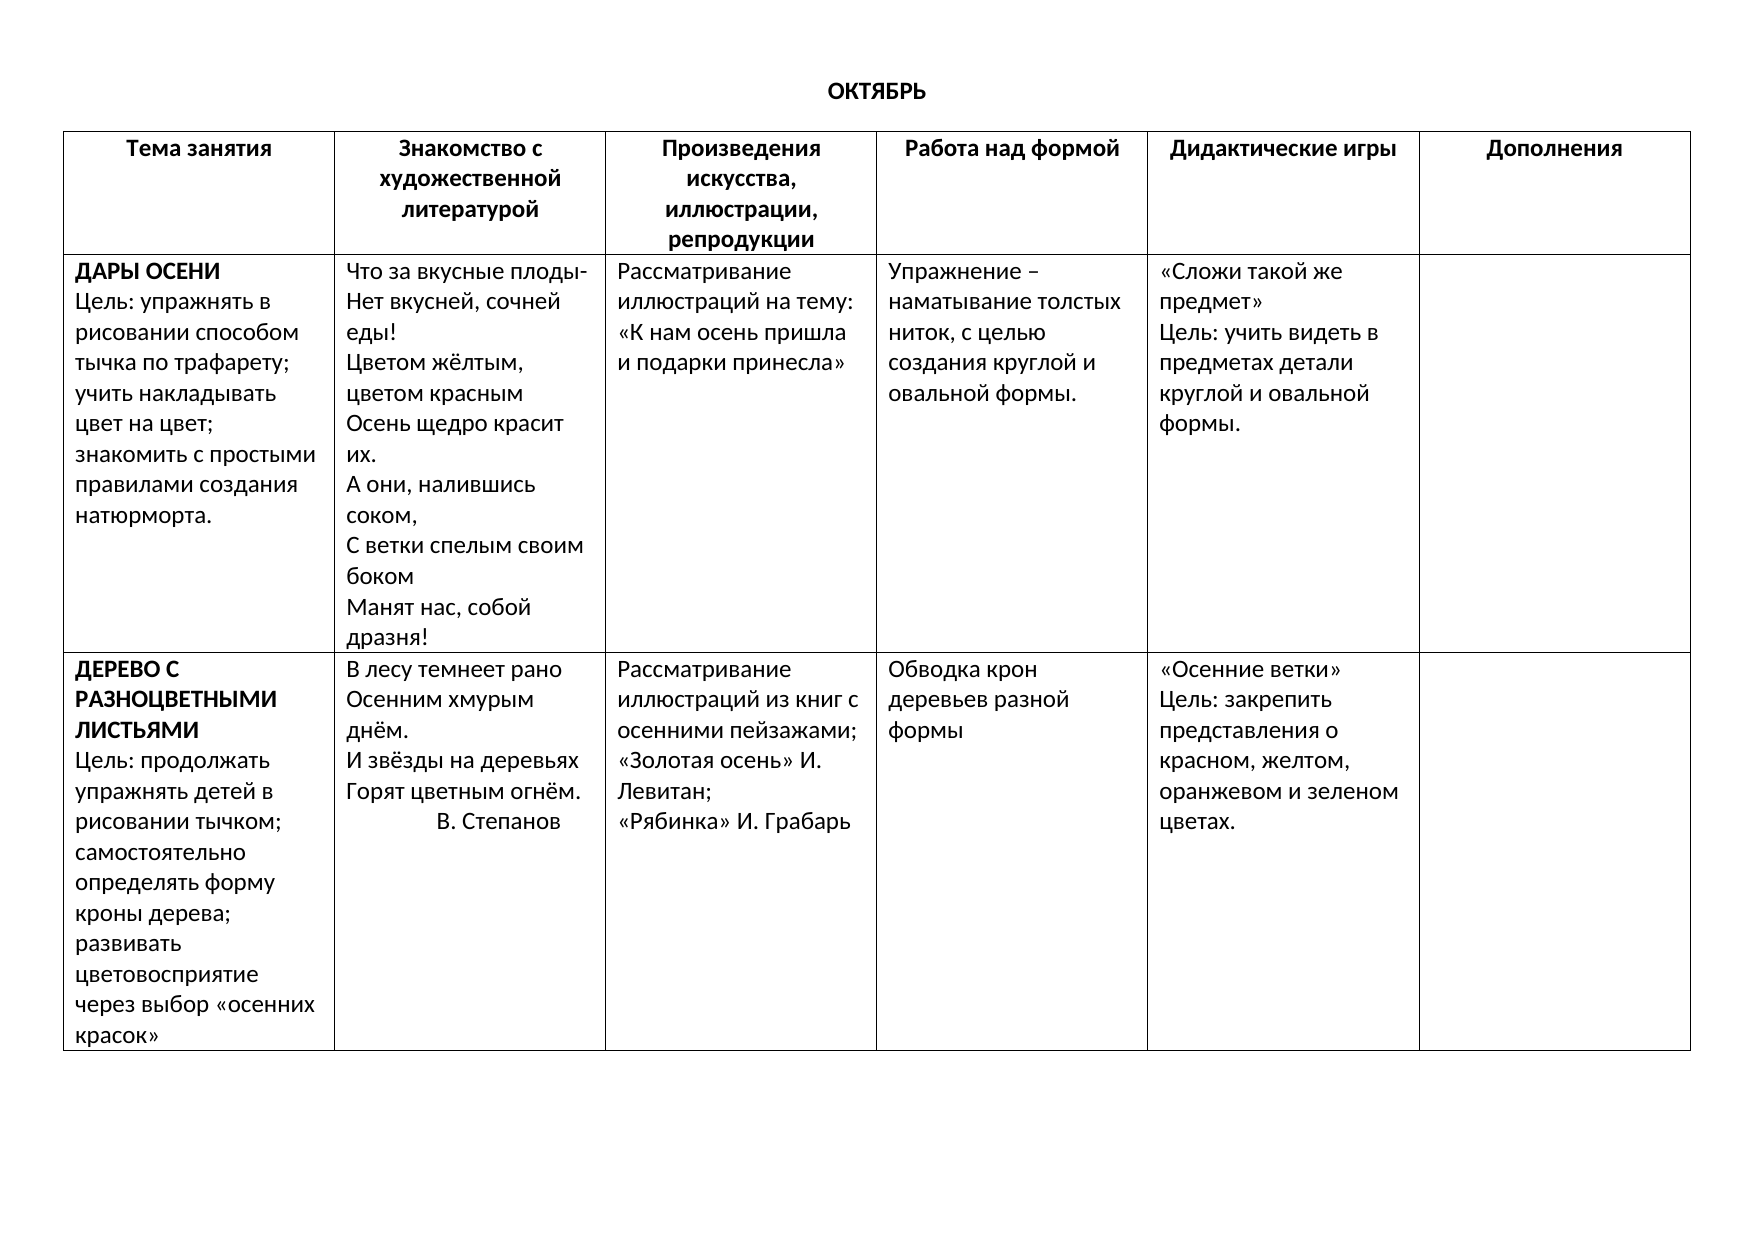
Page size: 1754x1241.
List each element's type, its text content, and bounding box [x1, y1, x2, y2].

table_header Дополнения [1420, 132, 1690, 254]
table_cell «Осенние ветки» Цель: закрепить представления о красном, желтом, оранжевом и зеленом цветах. [1148, 653, 1419, 1049]
table_cell В лесу темнеет рано Осенним хмурым днём. И звёзды на деревьях Горят цветным огнём. В. Степанов [335, 653, 605, 1049]
table_cell [1420, 653, 1690, 1049]
table_header Знакомство с художественной литературой [335, 132, 605, 254]
table_cell Рассматривание иллюстраций на тему: «К нам осень пришла и подарки принесла» [606, 255, 876, 652]
table_header Тема занятия [64, 132, 334, 254]
table_cell Упражнение –наматывание толстых ниток, с целью создания круглой и овальной формы. [877, 255, 1147, 652]
table_header Работа над формой [877, 132, 1147, 254]
text ОКТЯБРЬ [75, 75, 1679, 106]
table_cell ДЕРЕВО С РАЗНОЦВЕТНЫМИ ЛИСТЬЯМИ Цель: продолжать упражнять детей в рисовании тычком; самостоятельно определять форму кроны дерева; развивать цветовосприятие через выбор «осенних красок» [64, 653, 334, 1049]
table_header Произведения искусства, иллюстрации, репродукции [606, 132, 876, 254]
table_cell Что за вкусные плоды- Нет вкусней, сочней еды! Цветом жёлтым, цветом красным Осень щедро красит их. А они, налившись соком, С ветки спелым своим боком Манят нас, собой дразня! [335, 255, 605, 652]
table_cell Обводка крон деревьев разной формы [877, 653, 1147, 1049]
table_cell Рассматривание иллюстраций из книг с осенними пейзажами; «Золотая осень» И. Левитан; «Рябинка» И. Грабарь [606, 653, 876, 1049]
table_cell «Сложи такой же предмет» Цель: учить видеть в предметах детали круглой и овальной формы. [1148, 255, 1419, 652]
table_cell [1420, 255, 1690, 652]
table_header Дидактические игры [1148, 132, 1419, 254]
table_cell ДАРЫ ОСЕНИ Цель: упражнять в рисовании способом тычка по трафарету; учить накладывать цвет на цвет; знакомить с простыми правилами создания натюрморта. [64, 255, 334, 652]
